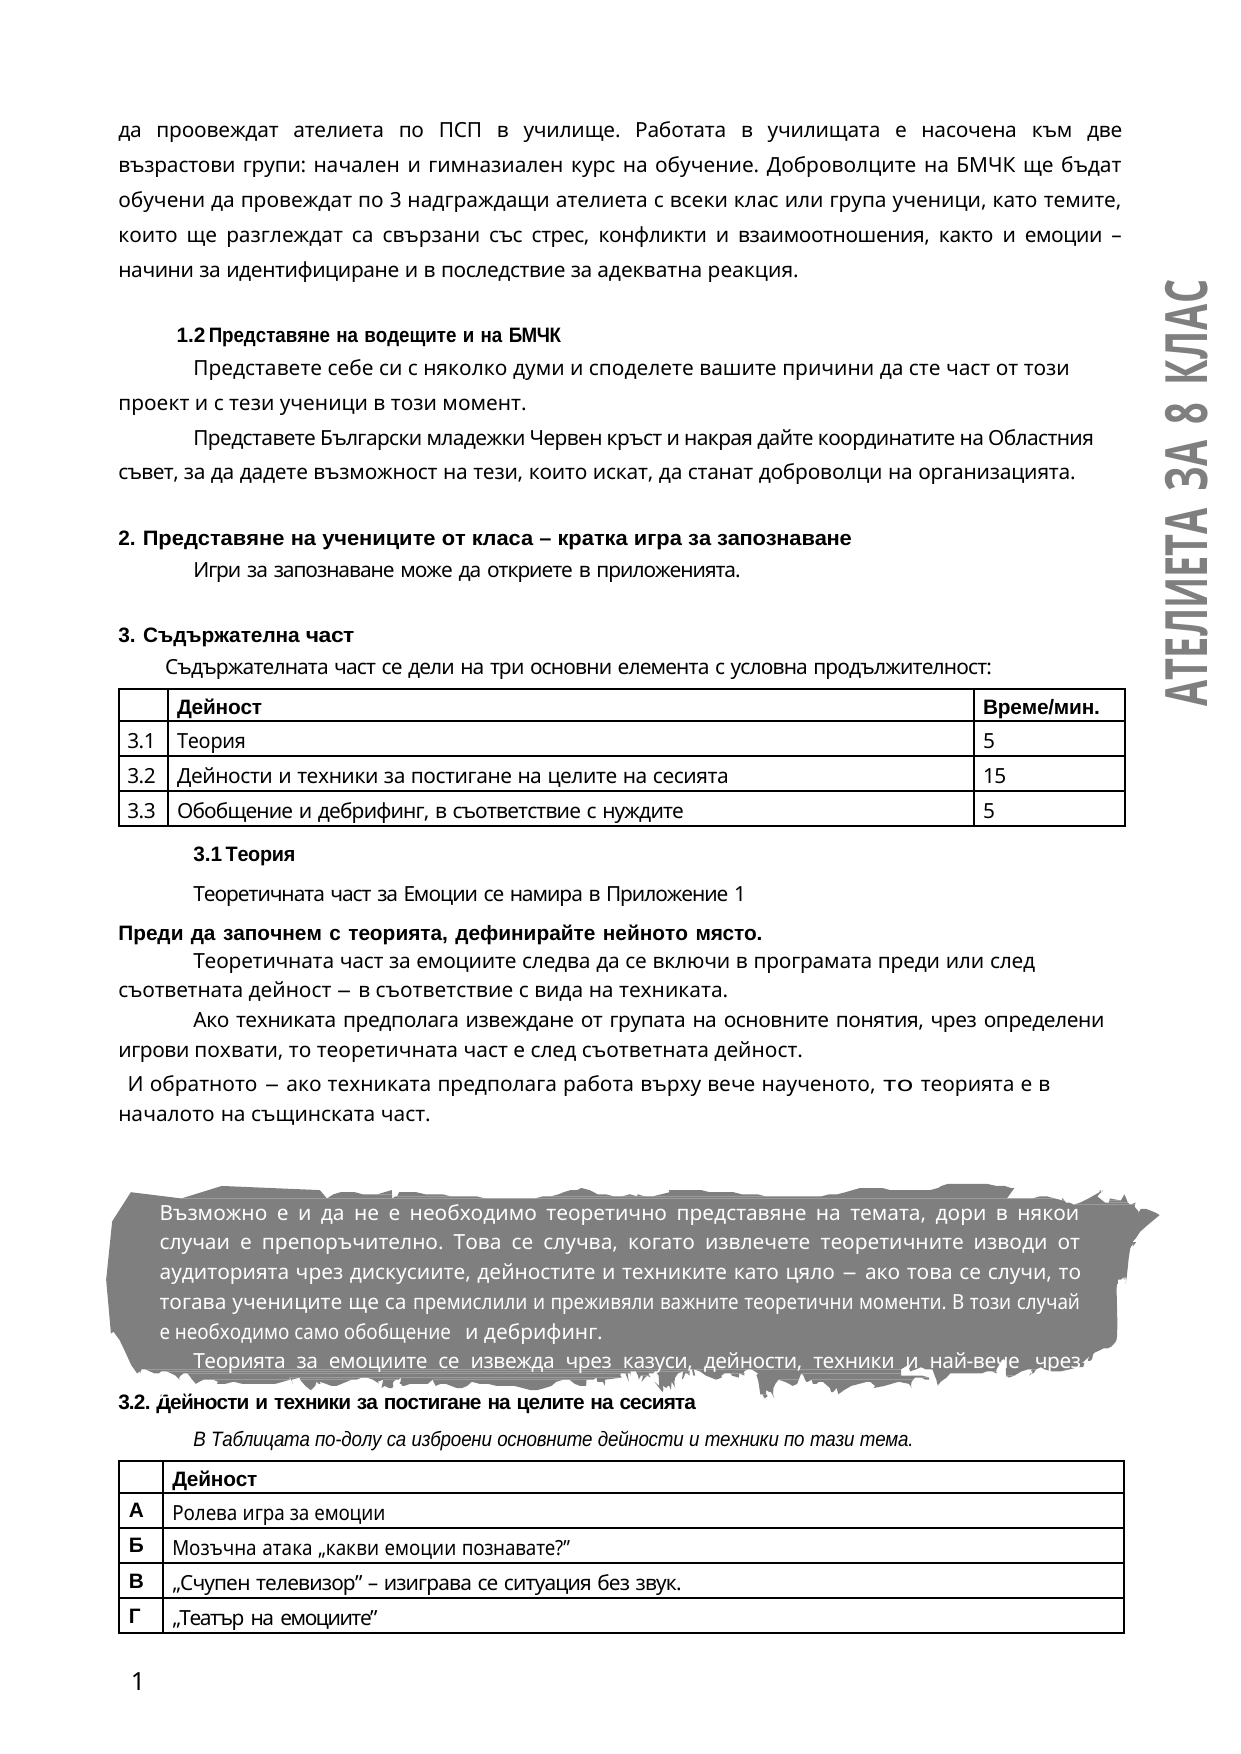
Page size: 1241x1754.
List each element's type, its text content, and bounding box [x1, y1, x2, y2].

text Представете Български младежки Червен кръст и накрая дайте координатите на Областния съвет, за да дадете възможност на тези, които искат, да станат доброволци на организацията. [118, 423, 1124, 486]
table_header Дейност [164, 1462, 1123, 1492]
table_cell Дейности и техники за постигане на целите на сесията [169, 757, 973, 790]
text И обратното – ако техниката предполага работа върху вече наученото, то теорията е в началото на същинската част. [118, 1069, 1124, 1127]
table_header [120, 690, 167, 720]
text Представете себе си с няколко думи и споделете вашите причини да сте част от този проект и с тези ученици в този момент. [118, 353, 1124, 416]
table_cell Г [120, 1599, 162, 1632]
table_header Дейност [169, 690, 973, 720]
text Теоретичната част за емоциите следва да се включи в програмата преди или след съответната дейност – в съответствие с вида на техниката. [118, 946, 1124, 1004]
table_cell 3.3 [120, 792, 167, 825]
text Съдържателната част се дели на три основни елемента с условна продължителност: [165, 652, 1240, 681]
subtitle Преди да започнем с теорията, дефинирайте нейното място. [118, 920, 1240, 944]
text Теоретичната част за Емоции се намира в Приложение 1 [193, 879, 1240, 907]
table_cell Ролева игра за емоции [164, 1494, 1123, 1527]
text Ако техниката предполага извеждане от групата на основните понятия, чрез определени игрови похвати, то теоретичната част е след съответната дейност. [118, 1005, 1124, 1063]
table_cell A [120, 1494, 162, 1527]
table_cell 3.2 [120, 757, 167, 790]
table_cell „Счупен телевизор” – изиграва се ситуация без звук. [164, 1564, 1123, 1597]
table_cell В [120, 1564, 162, 1597]
subtitle 3.2. Дейности и техники за постигане на целите на сесията [118, 1390, 1240, 1414]
text В Таблицата по-долу са изброени основните дейности и техники по тази тема. [193, 1427, 1240, 1451]
table_cell „Театър на емоциите” [164, 1599, 1123, 1632]
subtitle Представяне на учениците от класа – кратка игра за запознаване [118, 526, 1240, 550]
subtitle Теория [193, 842, 1240, 866]
table_cell 15 [975, 757, 1124, 790]
text Игри за запознаване може да откриете в приложенията. [193, 555, 1240, 584]
subtitle Представяне на водещите и на БМЧК [176, 323, 1240, 347]
table_cell Теория [169, 722, 973, 755]
table_cell 5 [975, 722, 1124, 755]
subtitle Съдържателна част [118, 623, 1240, 647]
table_header [120, 1462, 162, 1492]
table_cell Мозъчна атака „какви емоции познавате?” [164, 1529, 1123, 1562]
text да проовеждат ателиета по ПСП в училище. Работата в училищата е насочена към две възрастови групи: начален и гимназиален курс на обучение. Доброволците на БМЧК ще бъдат обучени да провеждат по 3 надграждащи ателиета с всеки клас или група ученици, като темите, които ще разглеждат са свързани със стрес, конфликти и взаимоотношения, както и емоции – начини за идентифициране и в последствие за адекватна реакция. [118, 116, 1122, 283]
table_cell 5 [975, 792, 1124, 825]
table_cell Обобщение и дебрифинг, в съответствие с нуждите [169, 792, 973, 825]
table_header Време/мин. [975, 690, 1124, 720]
table_cell 3.1 [120, 722, 167, 755]
table_cell Б [120, 1529, 162, 1562]
